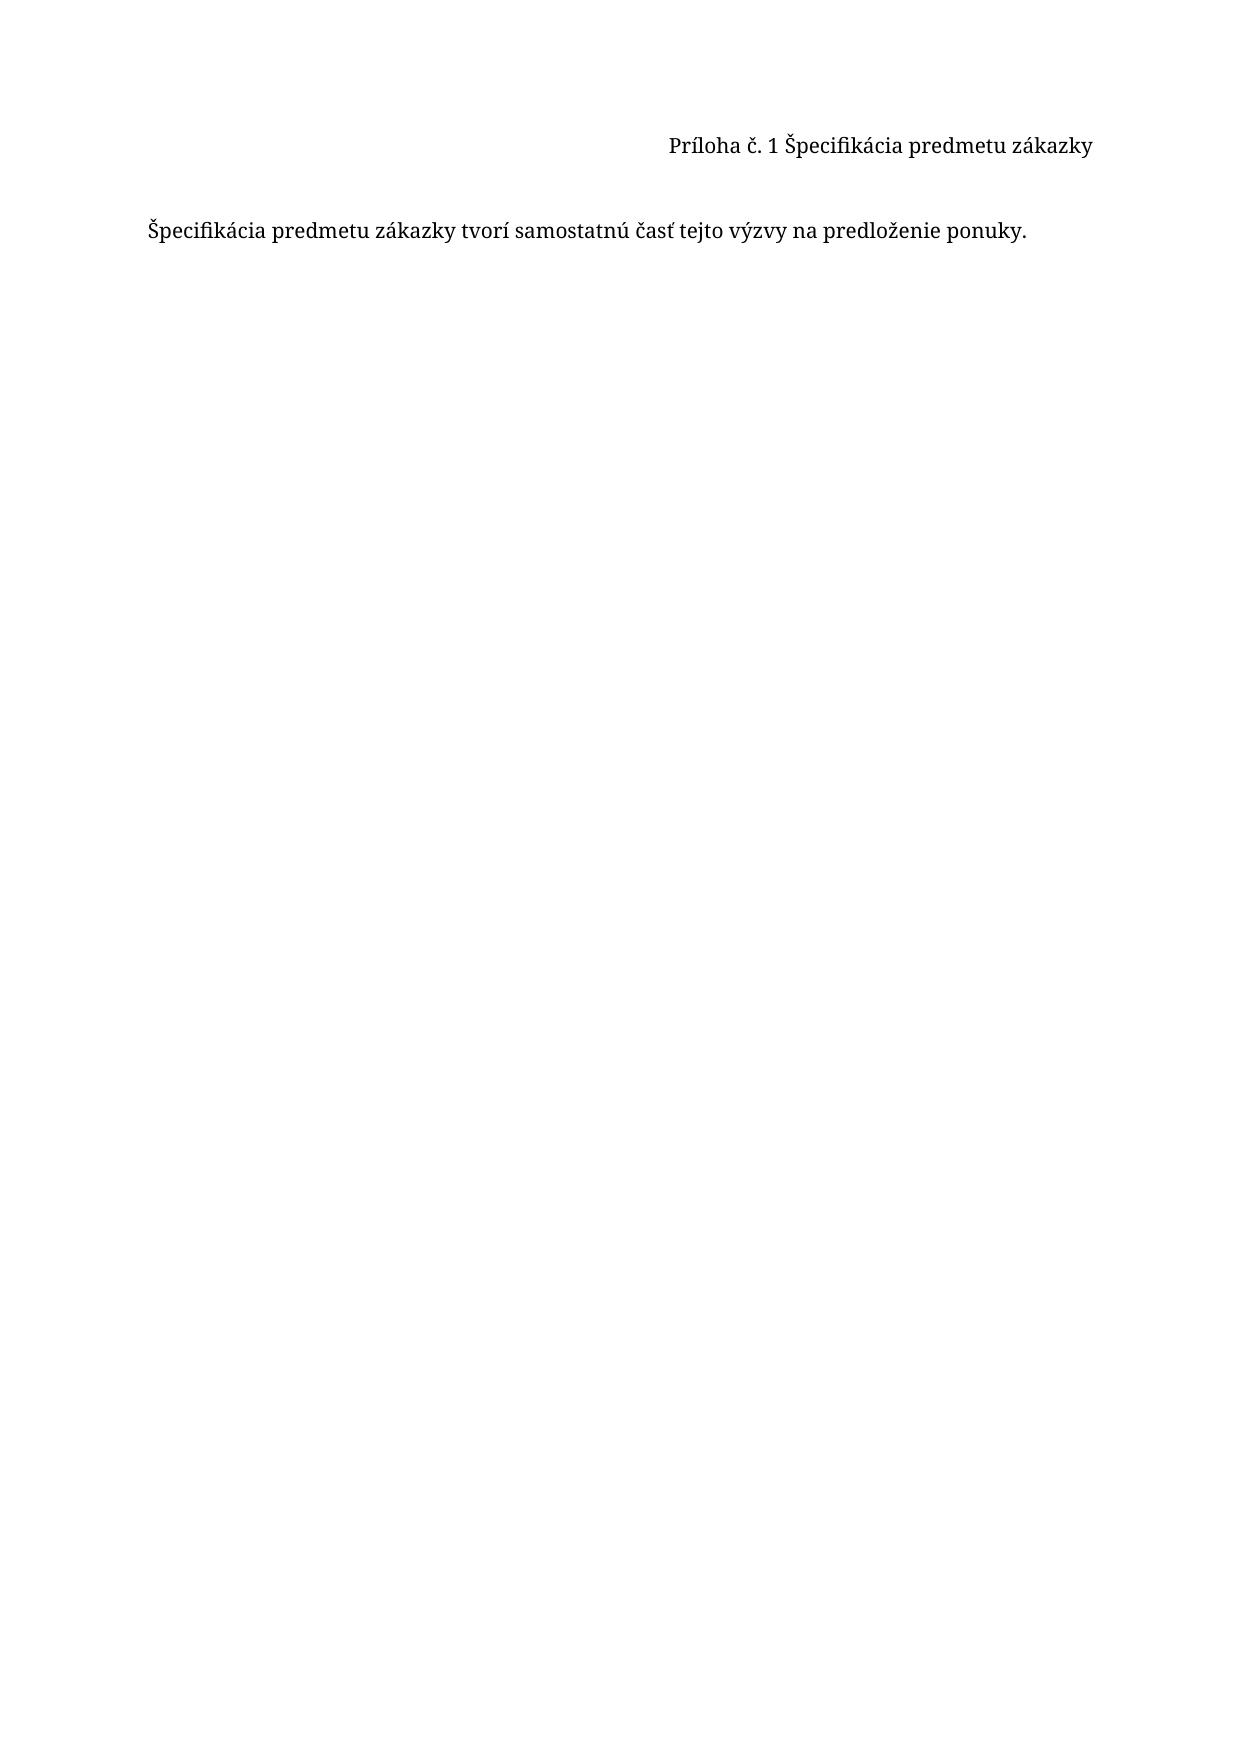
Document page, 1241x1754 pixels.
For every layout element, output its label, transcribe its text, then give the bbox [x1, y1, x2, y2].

text Príloha č. 1 Špecifikácia predmetu zákazky [148, 131, 1093, 159]
text Špecifikácia predmetu zákazky tvorí samostatnú časť tejto výzvy na predloženie ponuky. [148, 216, 1093, 244]
